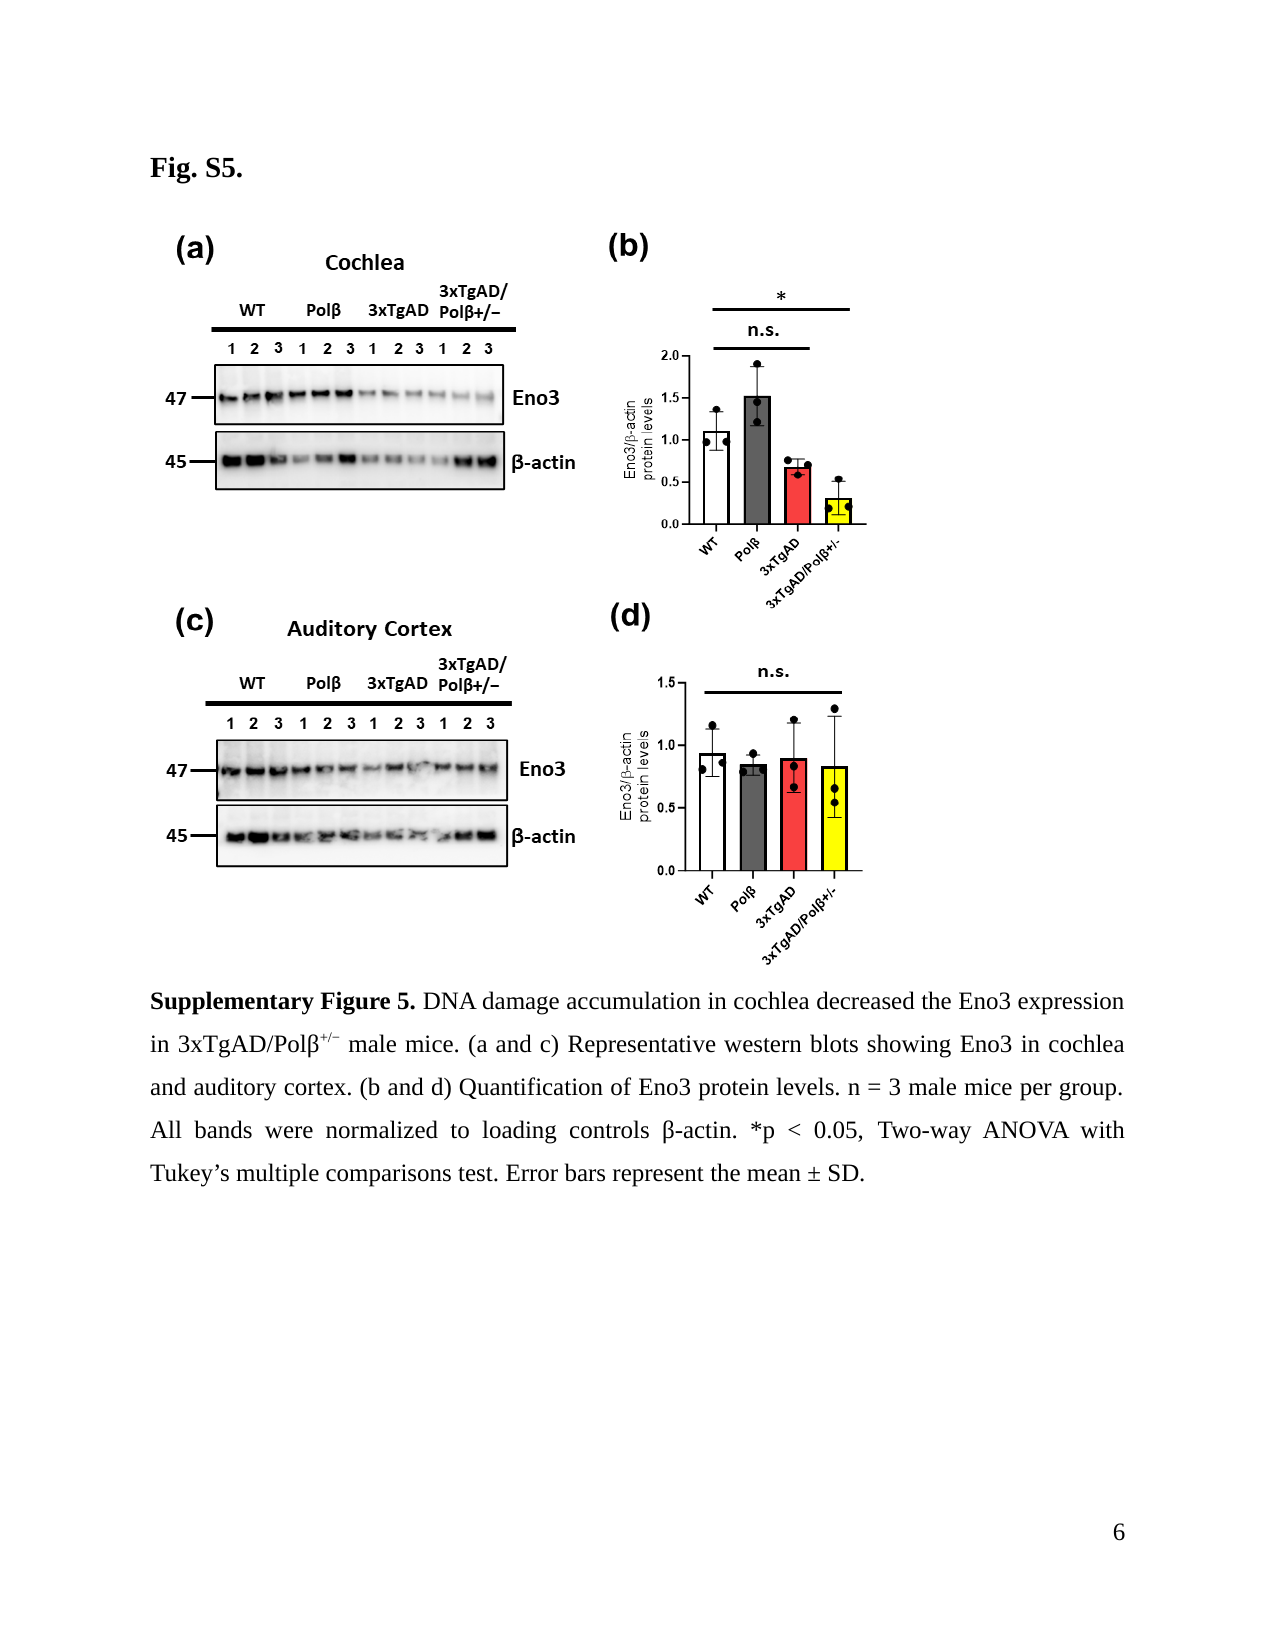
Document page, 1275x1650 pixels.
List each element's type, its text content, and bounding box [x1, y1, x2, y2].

picture [150, 214, 890, 980]
text Supplementary Figure 5. DNA damage accumulation in cochlea decreased the Eno3 expression in 3xTgAD/Polβ+/− male mice. (a and c) Representative western blots showing Eno3 in cochlea and auditory cortex. (b and d) Quantification of Eno3 protein levels. n = 3 male mice per group. All bands were normalized to loading controls β-actin. *p < 0.05, Two-way ANOVA with Tukey’s multiple comparisons test. Error bars represent the mean ± SD. [150, 986, 1125, 1187]
subtitle Fig. S5. [150, 150, 1125, 183]
